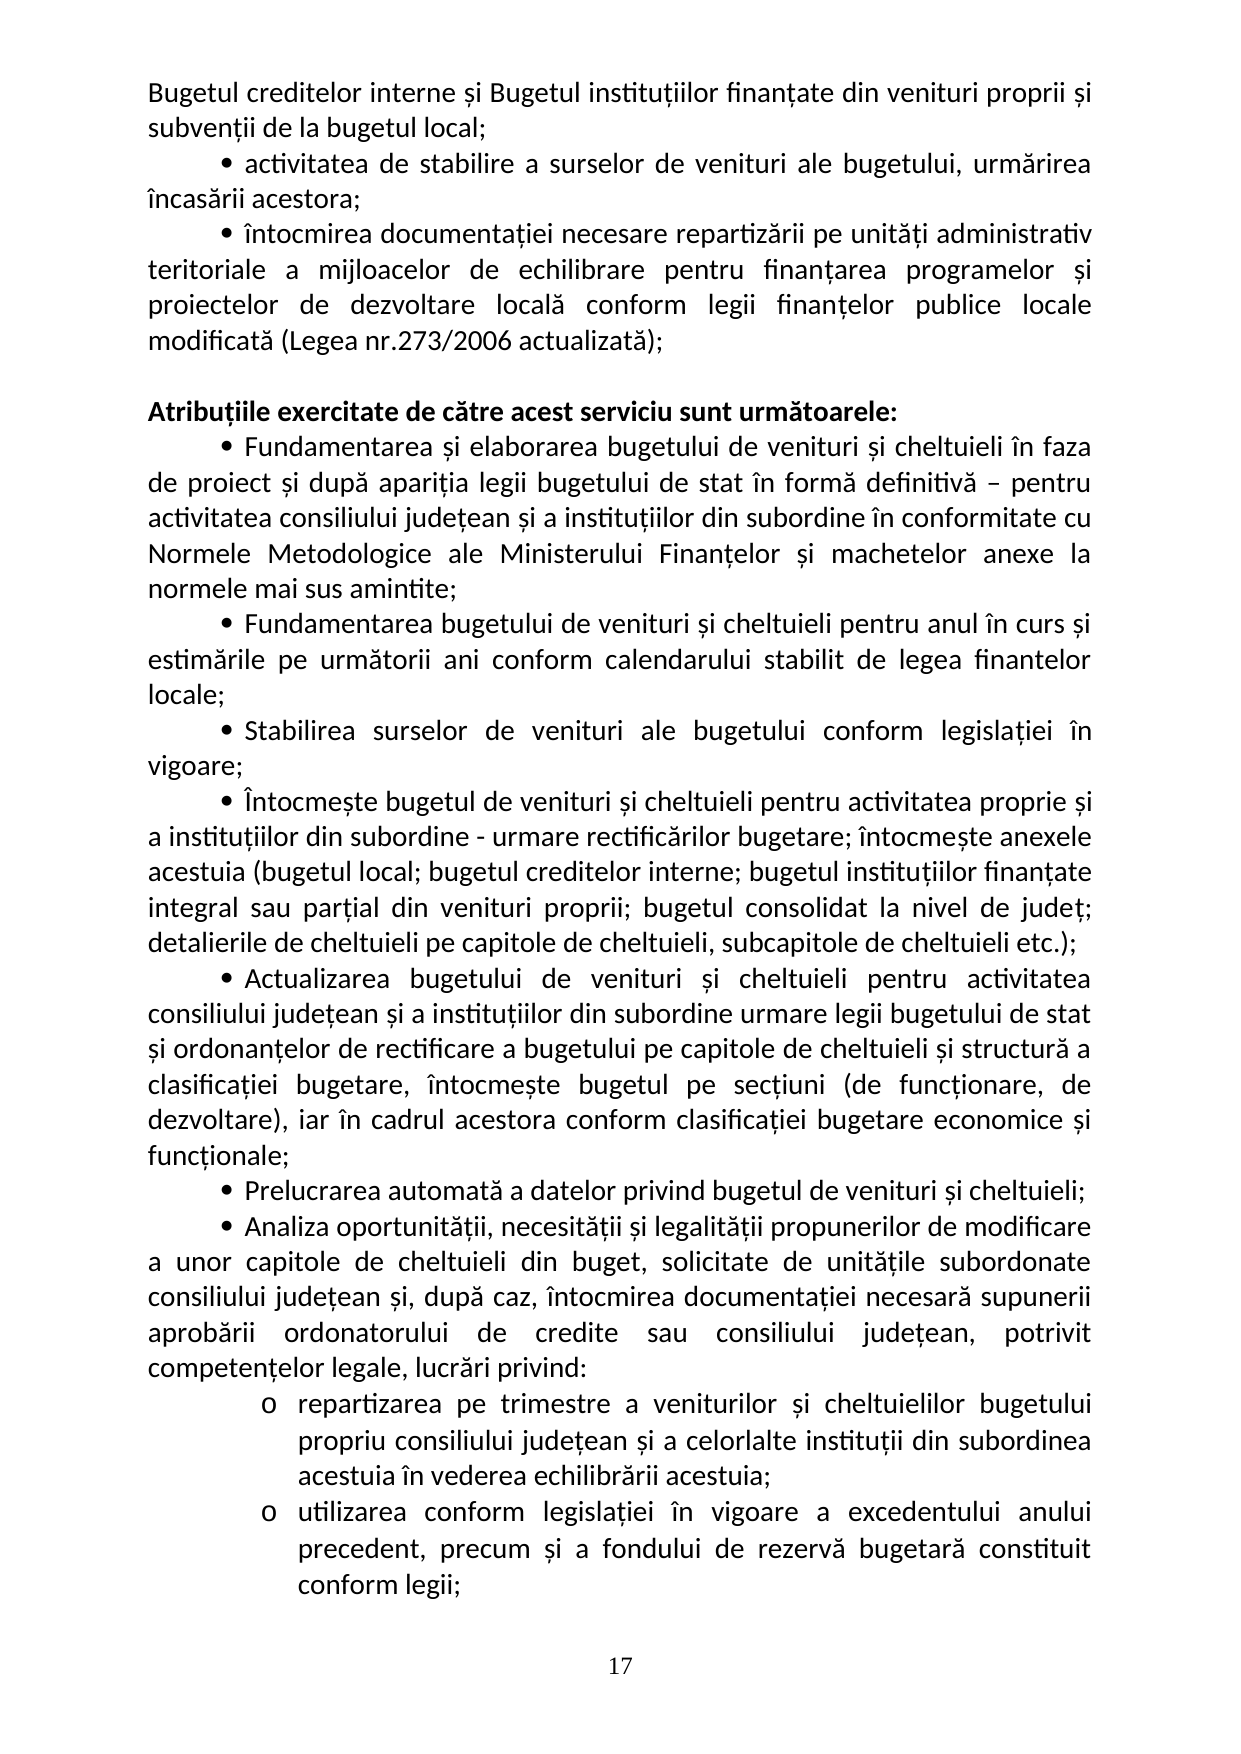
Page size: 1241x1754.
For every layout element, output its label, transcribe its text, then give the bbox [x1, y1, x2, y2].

list Actualizarea bugetului de venituri şi cheltuieli pentru activitatea consiliului judeţean și a instituțiilor din subordine urmare legii bugetului de stat şi ordonanţelor de rectificare a bugetului pe capitole de cheltuieli şi structură a clasificaţiei bugetare, întocmeşte bugetul pe secţiuni (de funcţionare, de dezvoltare), iar în cadrul acestora conform clasificaţiei bugetare economice şi funcţionale; [148, 960, 1092, 1172]
list utilizarea conform legislaţiei în vigoare a excedentului anului precedent, precum şi a fondului de rezervă bugetară constituit conform legii; [260, 1493, 1092, 1601]
list repartizarea pe trimestre a veniturilor și cheltuielilor bugetului propriu consiliului judeţean şi a celorlalte instituţii din subordinea acestuia în vederea echilibrării acestuia; [260, 1385, 1092, 1493]
list Fundamentarea bugetului de venituri şi cheltuieli pentru anul în curs şi estimările pe următorii ani conform calendarului stabilit de legea finantelor locale; [148, 606, 1092, 712]
list Prelucrarea automată a datelor privind bugetul de venituri și cheltuieli; [148, 1172, 1092, 1208]
list activitatea de stabilire a surselor de venituri ale bugetului, urmărirea încasării acestora; [148, 145, 1092, 216]
list întocmirea documentației necesare repartizării pe unități administrativ teritoriale a mijloacelor de echilibrare pentru finanțarea programelor și proiectelor de dezvoltare locală conform legii finanțelor publice locale modificată (Legea nr.273/2006 actualizată); [148, 216, 1092, 357]
list Analiza oportunităţii, necesităţii şi legalităţii propunerilor de modificare a unor capitole de cheltuieli din buget, solicitate de unităţile subordonate consiliului judeţean şi, după caz, întocmirea documentaţiei necesară supunerii aprobării ordonatorului de credite sau consiliului judeţean, potrivit competenţelor legale, lucrări privind: [148, 1208, 1092, 1385]
text Atribuţiile exercitate de către acest serviciu sunt următoarele: [148, 393, 1092, 428]
list Stabilirea surselor de venituri ale bugetului conform legislației în vigoare; [148, 712, 1092, 783]
list Întocmește bugetul de venituri și cheltuieli pentru activitatea proprie și a instituțiilor din subordine - urmare rectificărilor bugetare; întocmește anexele acestuia (bugetul local; bugetul creditelor interne; bugetul instituțiilor finanțate integral sau parțial din venituri proprii; bugetul consolidat la nivel de județ; detalierile de cheltuieli pe capitole de cheltuieli, subcapitole de cheltuieli etc.); [148, 783, 1092, 960]
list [148, 74, 1092, 145]
list Fundamentarea și elaborarea bugetului de venituri şi cheltuieli în faza de proiect şi după apariţia legii bugetului de stat în formă definitivă – pentru activitatea consiliului judeţean și a instituțiilor din subordine în conformitate cu Normele Metodologice ale Ministerului Finanţelor şi machetelor anexe la normele mai sus amintite; [148, 428, 1092, 606]
